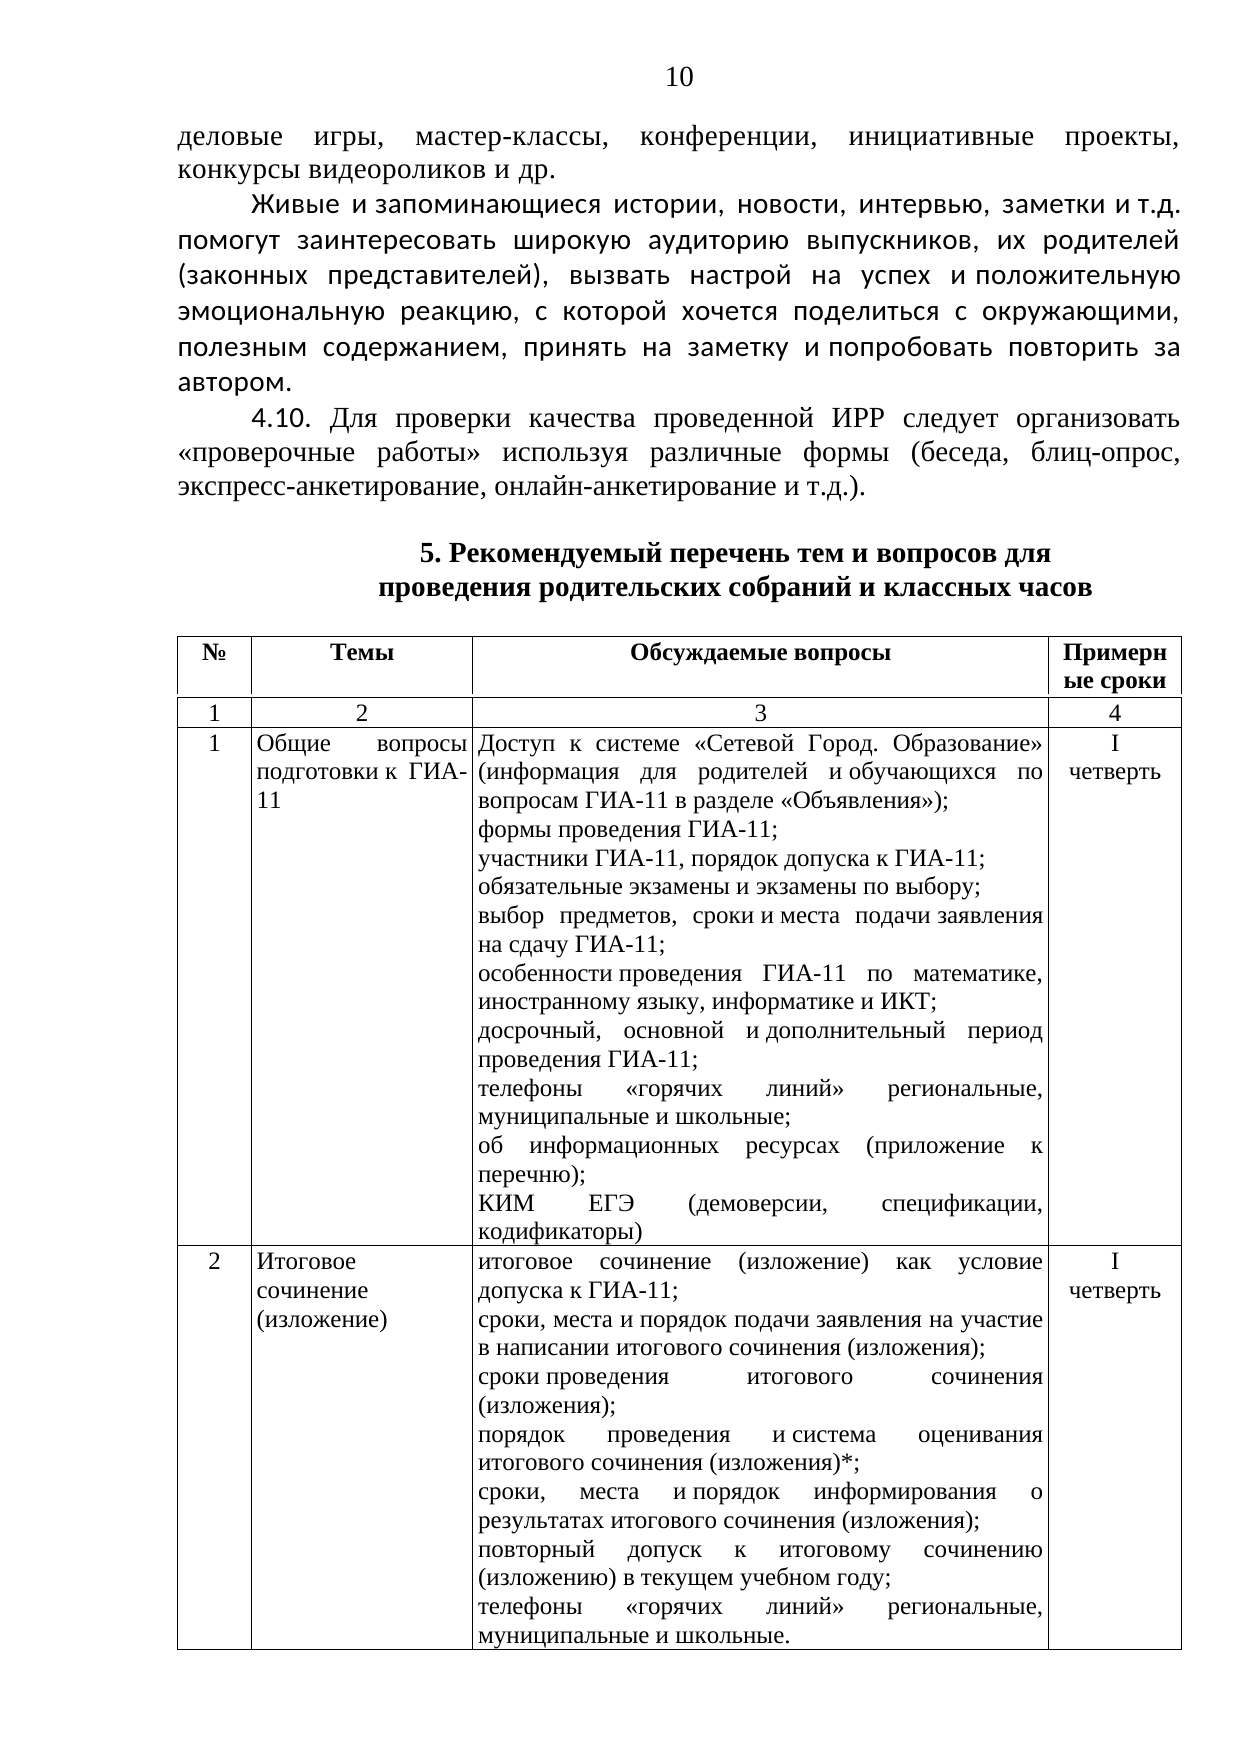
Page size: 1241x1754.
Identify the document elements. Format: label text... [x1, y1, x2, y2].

table_header № [178, 637, 251, 694]
table_cell 2 [178, 1246, 251, 1649]
table_header 2 [252, 698, 472, 727]
table_header Примерные сроки [1049, 637, 1181, 694]
text Живые и запоминающиеся истории, новости, интервью, заметки и т.д. помогут заинтересовать широкую аудиторию выпускников, их родителей (законных представителей), вызвать настрой на успех и положительную эмоциональную реакцию, с которой хочется поделиться с окружающими, полезным содержанием, принять на заметку и попробовать повторить за автором. [177, 185, 1181, 399]
table_header 1 [178, 698, 251, 727]
table_header 3 [473, 698, 1048, 727]
table_header 4 [1049, 698, 1181, 727]
table_cell Общие вопросы подготовки к ГИА-11 [252, 728, 472, 1245]
table_header Темы [252, 637, 472, 694]
table_cell I четверть [1049, 728, 1181, 1245]
table_cell I четверть [1049, 1246, 1181, 1649]
text 4.10. Для проверки качества проведенной ИРР следует организовать «проверочные работы» используя различные формы (беседа, блиц-опрос, экспресс-анкетирование, онлайн-анкетирование и т.д.). [177, 399, 1181, 502]
list 5. Рекомендуемый перечень тем и вопросов для [290, 535, 1181, 569]
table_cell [473, 1246, 1048, 1649]
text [177, 118, 1181, 185]
table_header Обсуждаемые вопросы [473, 637, 1048, 694]
list проведения родительских собраний и классных часов [290, 569, 1181, 602]
table_cell 1 [178, 728, 251, 1245]
table_cell Итоговое сочинение (изложение) [252, 1246, 472, 1649]
table_cell Доступ к системе «Сетевой Город. Образование» (информация для родителей и обучающихся по вопросам ГИА-11 в разделе «Объявления»); формы проведения ГИА-11; участники ГИА-11, порядок допуска к ГИА-11; обязательные экзамены и экзамены по выбору; выбор предметов, сроки и места подачи заявления на сдачу ГИА-11; особенности проведения ГИА-11 по математике, иностранному языку, информатике и ИКТ; досрочный, основной и дополнительный период проведения ГИА-11; телефоны «горячих линий» региональные, муниципальные и школьные; об информационных ресурсах (приложение к перечню); КИМ ЕГЭ (демоверсии, спецификации, кодификаторы) [473, 728, 1048, 1245]
